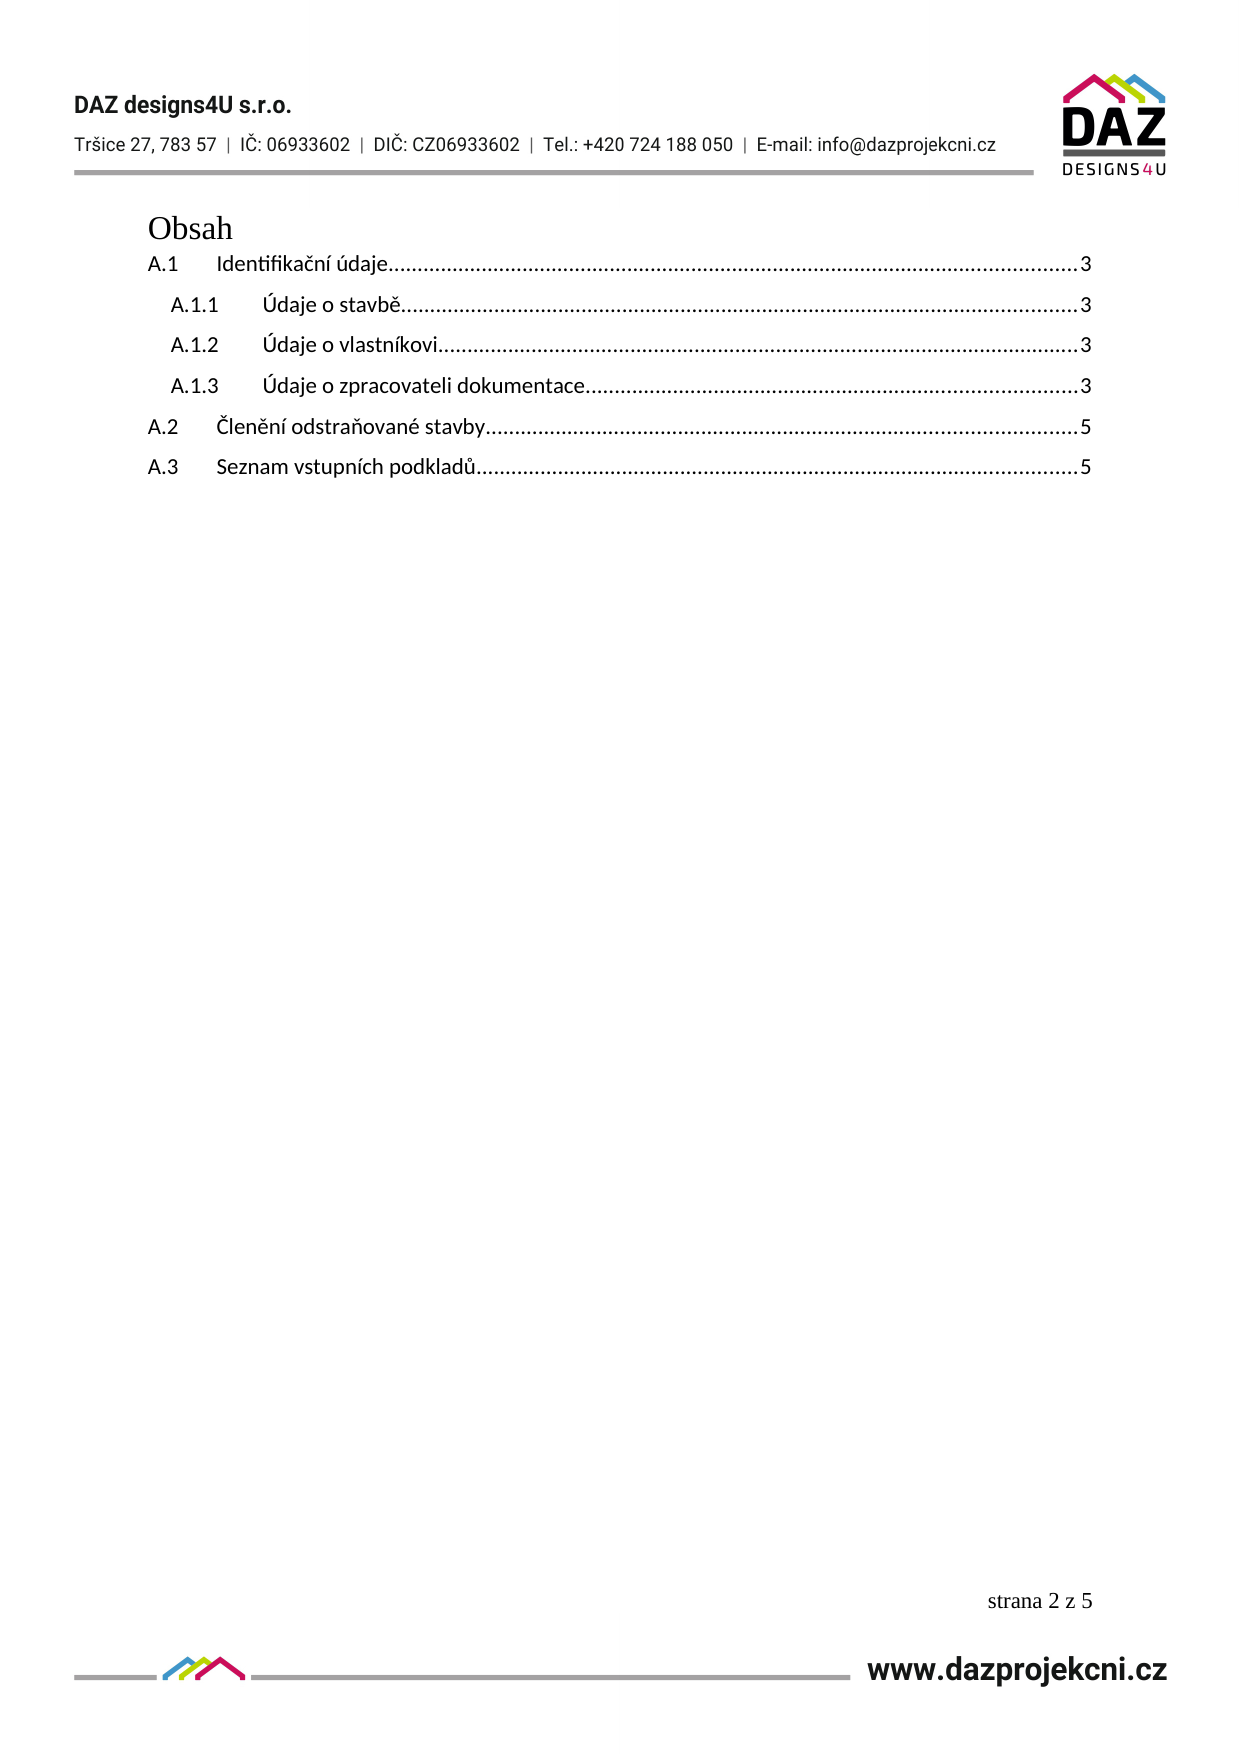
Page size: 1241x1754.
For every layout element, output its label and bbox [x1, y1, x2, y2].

picture [0, 1613, 1239, 1754]
picture [0, 0, 1239, 208]
